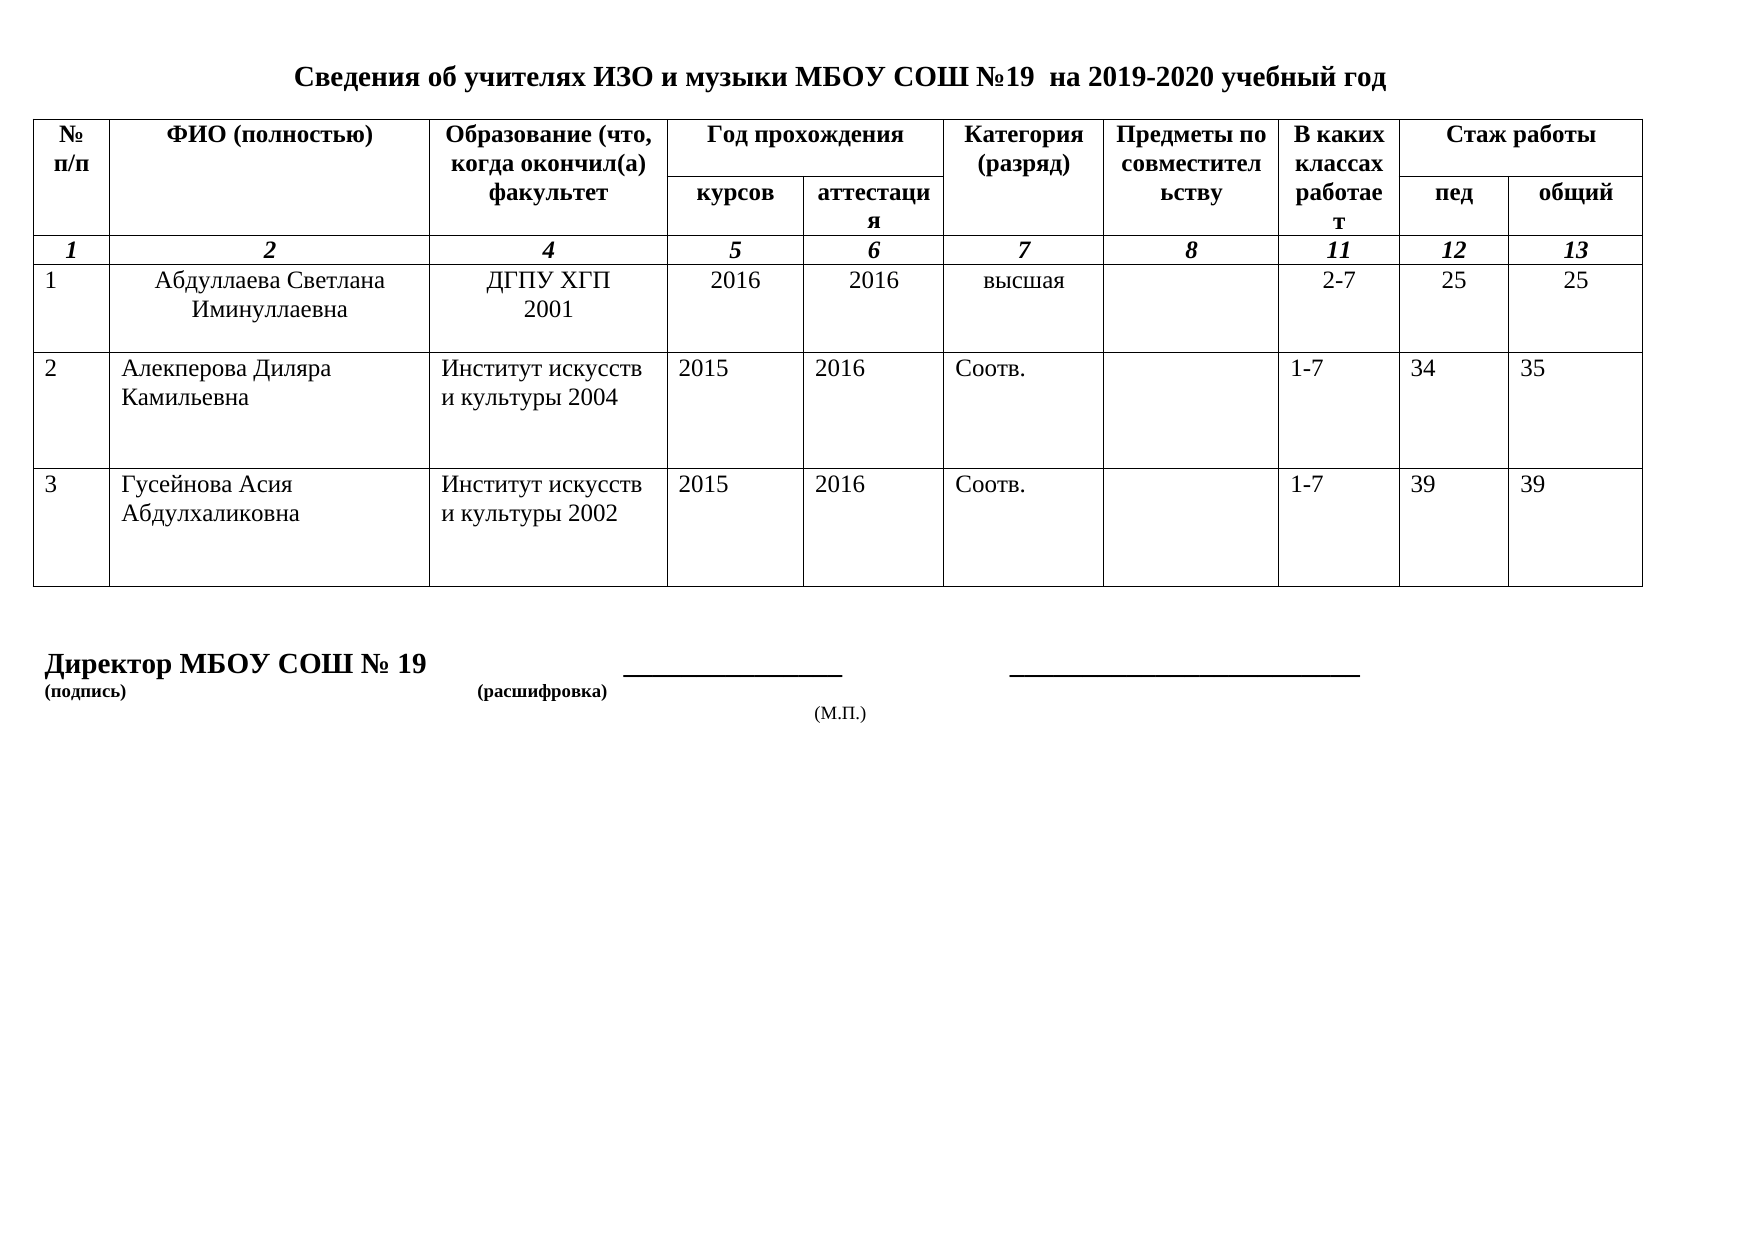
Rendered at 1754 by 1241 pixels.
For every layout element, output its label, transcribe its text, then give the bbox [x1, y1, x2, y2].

table_cell Соотв. [944, 469, 1103, 586]
table_cell 35 [1509, 353, 1642, 468]
table_cell 39 [1509, 469, 1642, 586]
table_cell 39 [1400, 469, 1508, 586]
table_header В каких классах работает [1279, 120, 1399, 234]
table_cell 3 [34, 469, 109, 586]
table_cell Абдуллаева Светлана Иминуллаевна [110, 265, 429, 352]
table_cell Алекперова Диляра Камильевна [110, 353, 429, 468]
table_cell [1104, 469, 1278, 586]
table_cell 2 [34, 353, 109, 468]
table_cell курсов [668, 177, 803, 234]
table_cell 2016 [804, 353, 943, 468]
table_cell 2 [110, 236, 429, 264]
table_cell Институт искусств и культуры 2002 [430, 469, 667, 586]
table_cell 2-7 [1279, 265, 1399, 352]
table_header Стаж работы [1400, 120, 1642, 176]
table_cell 25 [1400, 265, 1508, 352]
table_cell 1-7 [1279, 353, 1399, 468]
text Директор МБОУ СОШ № 19 _______________ ________________________ [44, 647, 1636, 680]
table_cell высшая [944, 265, 1103, 352]
table_cell 6 [804, 236, 943, 264]
table_header Год прохождения [668, 120, 943, 176]
table_cell 2015 [668, 469, 803, 586]
table_cell аттестация [804, 177, 943, 234]
table_cell 2015 [668, 353, 803, 468]
table_cell 8 [1104, 236, 1278, 264]
table_cell [1104, 265, 1278, 352]
text Сведения об учителях ИЗО и музыки МБОУ СОШ №19 на 2019-2020 учебный год [44, 59, 1636, 93]
table_header № п/п [34, 120, 109, 234]
table_cell Соотв. [944, 353, 1103, 468]
table_cell [1104, 353, 1278, 468]
table_cell ДГПУ ХГП 2001 [430, 265, 667, 352]
table_header Предметы по совместительству [1104, 120, 1278, 234]
table_cell 2016 [804, 469, 943, 586]
table_cell 1 [34, 236, 109, 264]
table_cell 5 [668, 236, 803, 264]
table_cell пед [1400, 177, 1508, 234]
table_cell общий [1509, 177, 1642, 234]
table_cell 2016 [804, 265, 943, 352]
table_cell 25 [1509, 265, 1642, 352]
table_cell 1-7 [1279, 469, 1399, 586]
table_cell Институт искусств и культуры 2004 [430, 353, 667, 468]
table_cell 12 [1400, 236, 1508, 264]
text (подпись) (расшифровка) [44, 680, 1636, 702]
table_cell Гусейнова Асия Абдулхаликовна [110, 469, 429, 586]
table_cell 13 [1509, 236, 1642, 264]
table_header Категория (разряд) [944, 120, 1103, 234]
table_cell 4 [430, 236, 667, 264]
table_cell 2016 [668, 265, 803, 352]
table_cell 34 [1400, 353, 1508, 468]
table_cell 7 [944, 236, 1103, 264]
table_cell 1 [34, 265, 109, 352]
table_cell 11 [1279, 236, 1399, 264]
table_header ФИО (полностью) [110, 120, 429, 234]
text (М.П.) [44, 702, 1636, 723]
table_header Образование (что, когда окончил(а) факультет [430, 120, 667, 234]
